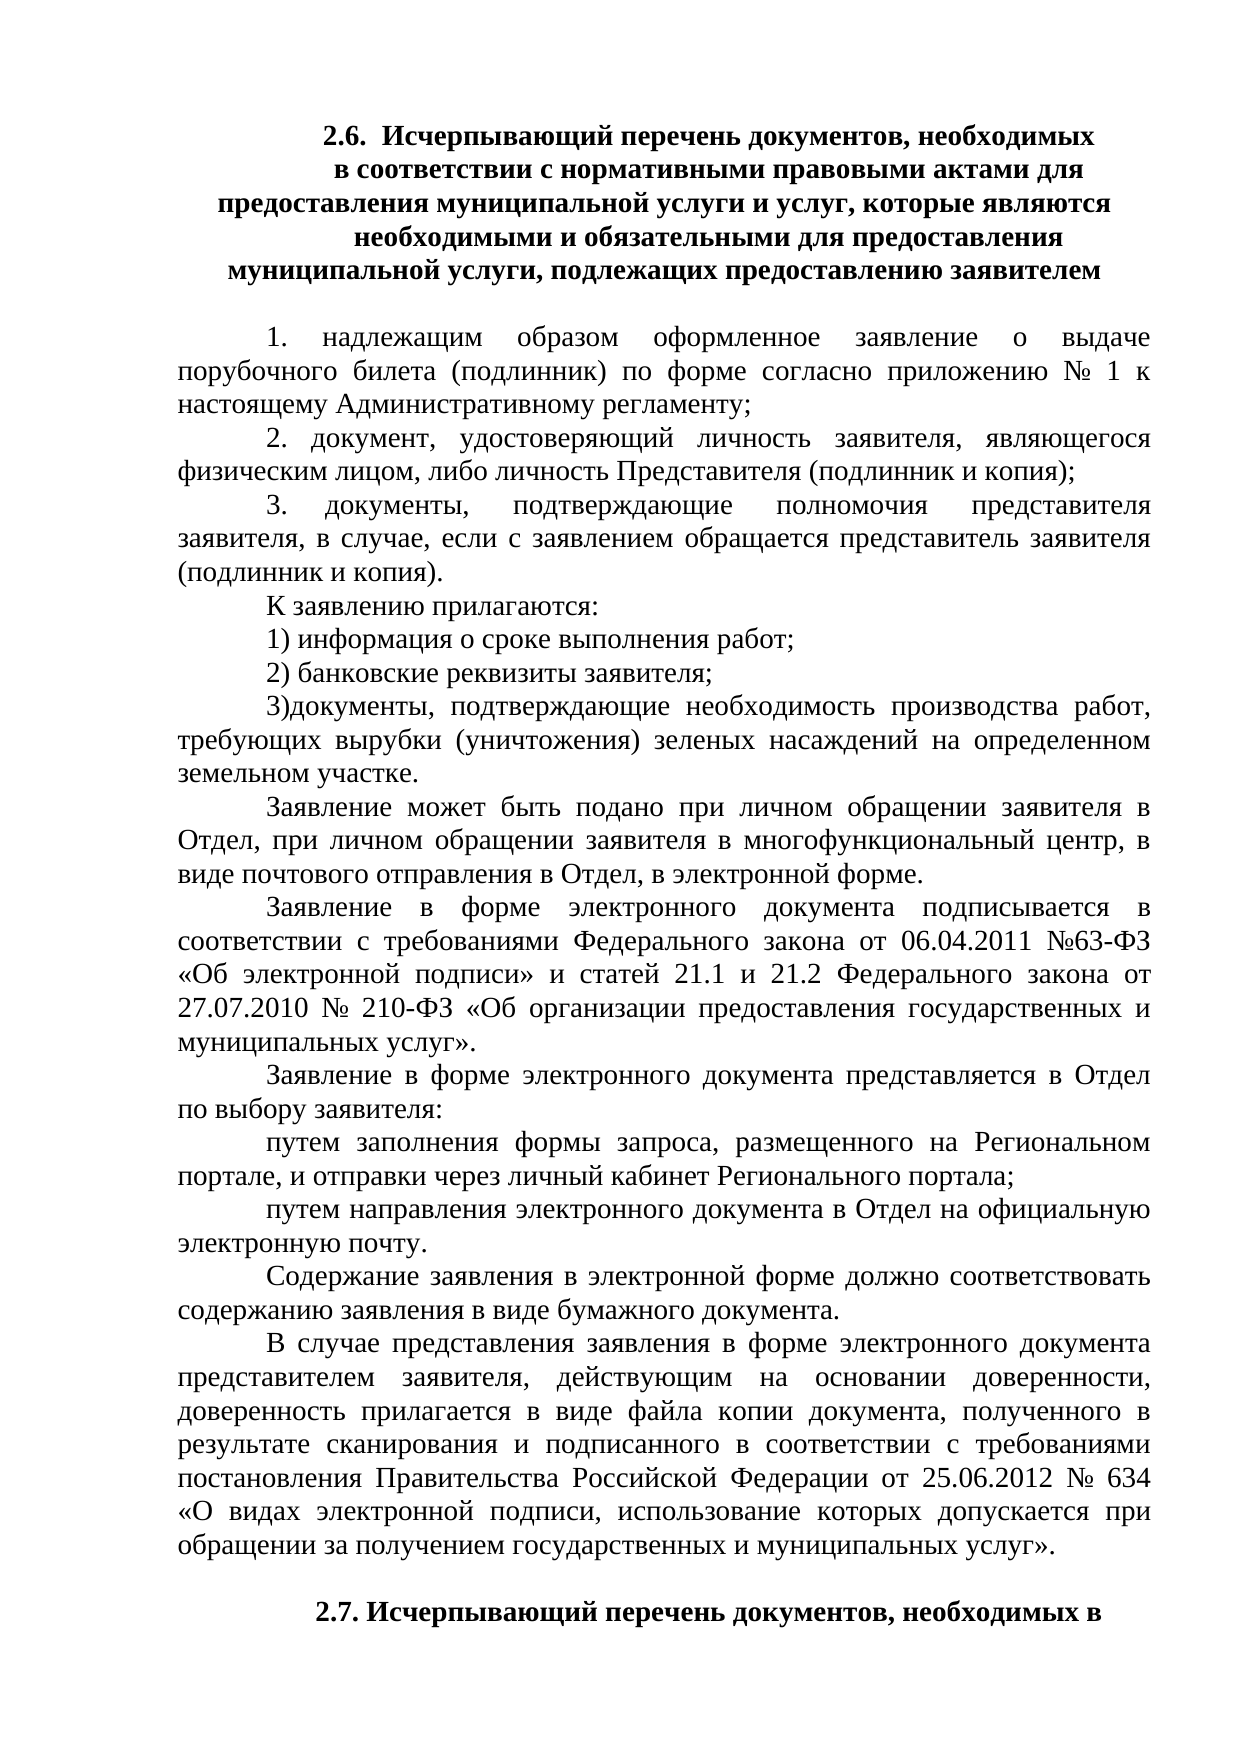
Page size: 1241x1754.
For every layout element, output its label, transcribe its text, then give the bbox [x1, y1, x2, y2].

text в соответствии с нормативными правовыми актами для предоставления муниципальной услуги и услуг, которые являются [177, 152, 1152, 219]
text необходимыми и обязательными для предоставления муниципальной услуги, подлежащих предоставлению заявителем [177, 219, 1152, 286]
text В случае представления заявления в форме электронного документа представителем заявителя, действующим на основании доверенности, доверенность прилагается в виде файла копии документа, полученного в результате сканирования и подписанного в соответствии с требованиями постановления Правительства Российской Федерации от 25.06.2012 № 634 «О видах электронной подписи, использование которых допускается при обращении за получением государственных и муниципальных услуг». [177, 1326, 1152, 1560]
text путем направления электронного документа в Отдел на официальную электронную почту. [177, 1191, 1152, 1258]
text 3)документы, подтверждающие необходимость производства работ, требующих вырубки (уничтожения) зеленых насаждений на определенном земельном участке. [177, 688, 1152, 789]
text 2. документ, удостоверяющий личность заявителя, являющегося физическим лицом, либо личность Представителя (подлинник и копия); [177, 420, 1152, 487]
text Содержание заявления в электронной форме должно соответствовать содержанию заявления в виде бумажного документа. [177, 1258, 1152, 1326]
text К заявлению прилагаются: [177, 588, 1152, 621]
text Заявление может быть подано при личном обращении заявителя в Отдел, при личном обращении заявителя в многофункциональный центр, в виде почтового отправления в Отдел, в электронной форме. [177, 789, 1152, 889]
text Заявление в форме электронного документа представляется в Отдел по выбору заявителя: [177, 1057, 1152, 1124]
text 2.6. Исчерпывающий перечень документов, необходимых [177, 118, 1152, 152]
text Заявление в форме электронного документа подписывается в соответствии с требованиями Федерального закона от 06.04.2011 №63-ФЗ «Об электронной подписи» и статей 21.1 и 21.2 Федерального закона от 27.07.2010 № 210-ФЗ «Об организации предоставления государственных и муниципальных услуг». [177, 889, 1152, 1057]
text 3. документы, подтверждающие полномочия представителя заявителя, в случае, если с заявлением обращается представитель заявителя (подлинник и копия). [177, 487, 1152, 588]
text 2.7. Исчерпывающий перечень документов, необходимых в [177, 1594, 1152, 1627]
text 1) информация о сроке выполнения работ; [177, 621, 1152, 655]
text путем заполнения формы запроса, размещенного на Региональном портале, и отправки через личный кабинет Регионального портала; [177, 1124, 1152, 1191]
text 2) банковские реквизиты заявителя; [177, 655, 1152, 688]
text 1. надлежащим образом оформленное заявление о выдаче порубочного билета (подлинник) по форме согласно приложению № 1 к настоящему Административному регламенту; [177, 319, 1152, 420]
